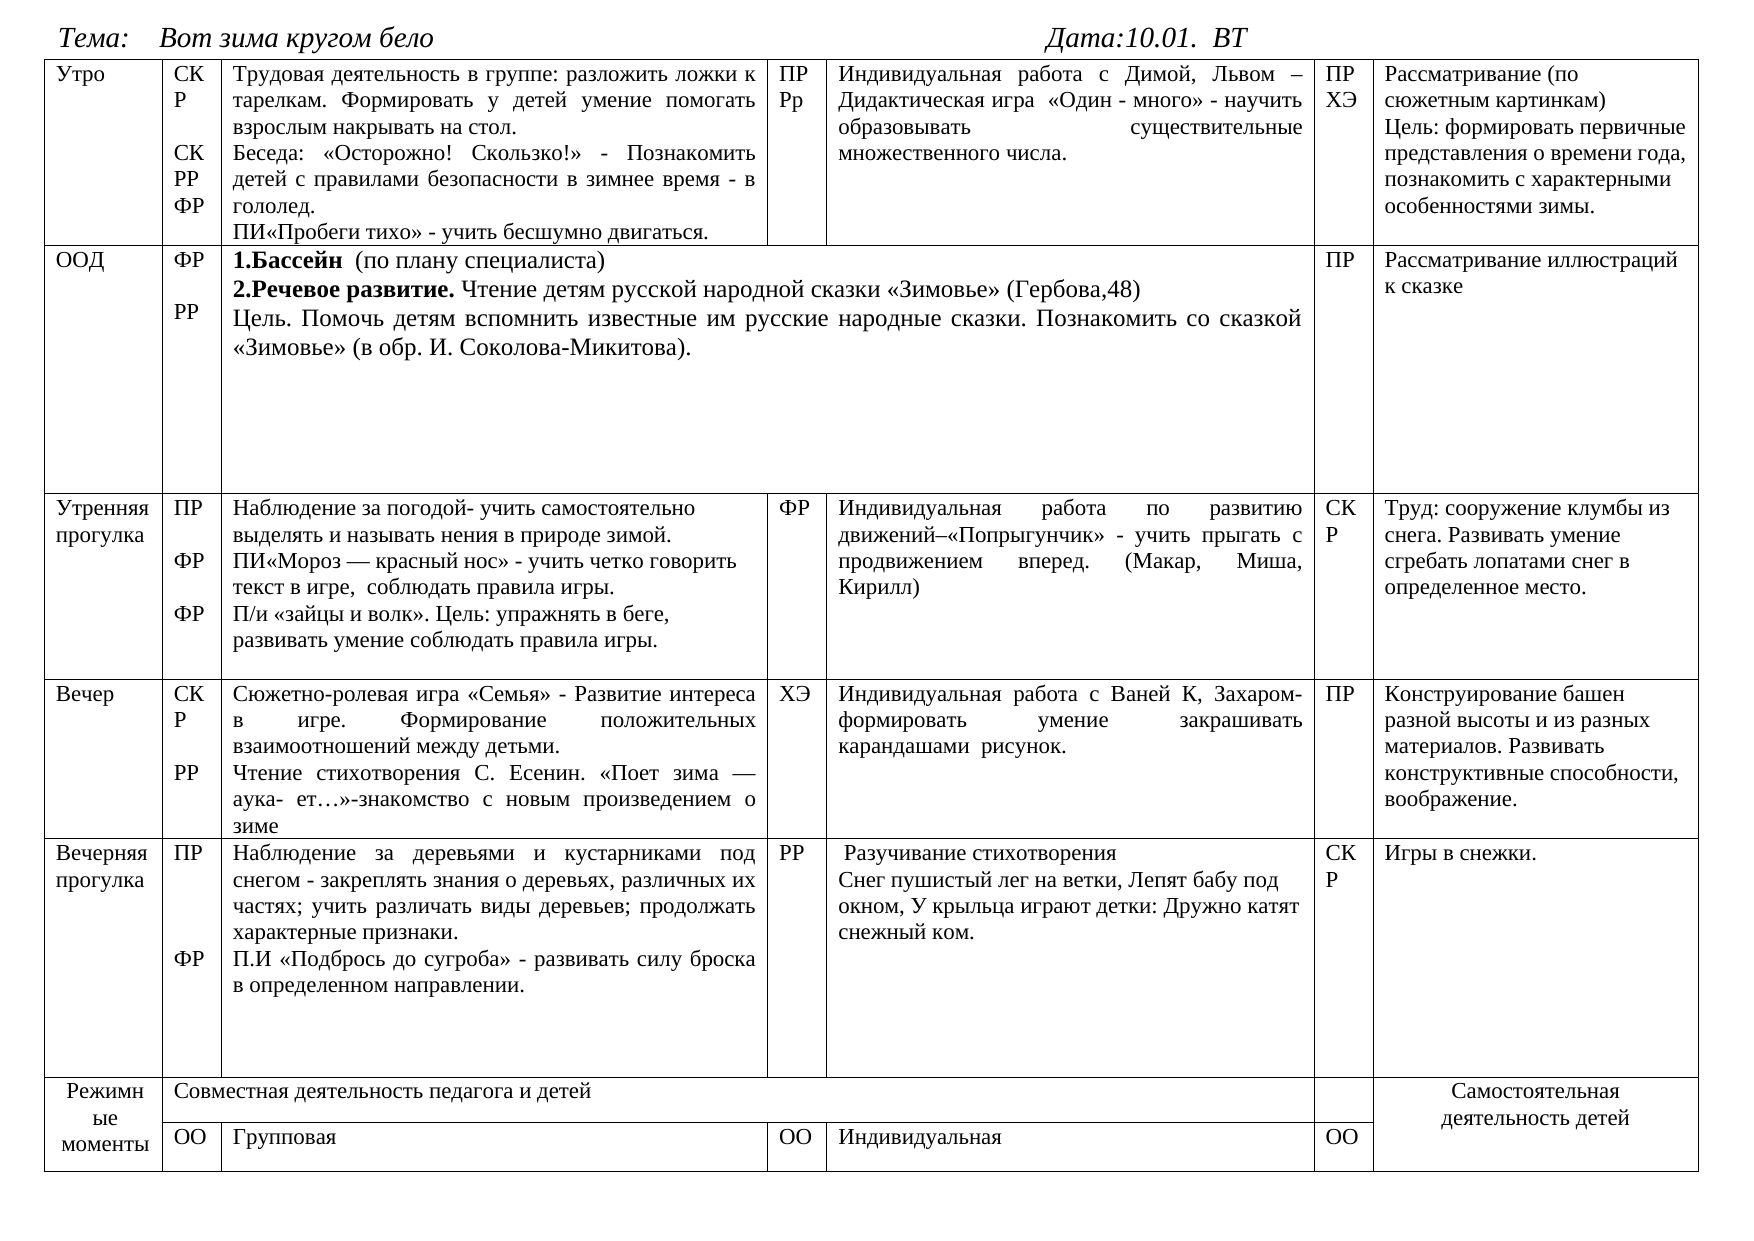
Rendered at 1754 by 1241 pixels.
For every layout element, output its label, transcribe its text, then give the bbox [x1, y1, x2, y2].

table_cell ПР [1315, 246, 1373, 493]
table_cell ОО [163, 1123, 221, 1171]
table_cell Рассматривание (по сюжетным картинкам) Цель: формировать первичные представления о времени года, познакомить с характерными особенностями зимы. [1374, 60, 1698, 244]
table_cell ПР [1315, 680, 1373, 838]
table_cell Труд: сооружение клумбы из снега. Развивать умение сгребать лопатами снег в определенное место. [1374, 494, 1698, 679]
table_cell Индивидуальная работа с Ваней К, Захаром- формировать умение закрашивать карандашами рисунок. [827, 680, 1314, 838]
table_cell Конструирование башен разной высоты и из разных материалов. Развивать конструктивные способности, воображение. [1374, 680, 1698, 838]
table_cell ПР ФР ФР [163, 494, 221, 679]
table_cell СКР [1315, 494, 1373, 679]
table_cell Групповая [222, 1123, 767, 1171]
table_cell ХЭ [768, 680, 826, 838]
table_cell ПР Рр [768, 60, 826, 244]
table_cell ООД [45, 246, 162, 493]
table_cell Самостоятельная деятельность детей [1374, 1078, 1698, 1171]
table_cell Разучивание стихотворения Снег пушистый лег на ветки, Лепят бабу под окном, У крыльца играют детки: Дружно катят снежный ком. [827, 839, 1314, 1077]
table_cell ПР ФР [163, 839, 221, 1077]
table_cell ФР [768, 494, 826, 679]
table_cell Утренняя прогулка [45, 494, 162, 679]
table_cell СКР СК РР ФР [163, 60, 221, 244]
table_cell Игры в снежки. [1374, 839, 1698, 1077]
table_cell ФР РР [163, 246, 221, 493]
table_cell Режимные моменты [45, 1078, 162, 1171]
table_cell СКР [1315, 839, 1373, 1077]
table_cell Наблюдение за погодой- учить самостоятельно выделять и называть нения в природе зимой. ПИ«Мороз — красный нос» - учить четко говорить текст в игре, соблюдать правила игры. П/и «зайцы и волк». Цель: упражнять в беге, развивать умение соблюдать правила игры. [222, 494, 767, 679]
table_cell Индивидуальная работа с Димой, Львом – Дидактическая игра «Один - много» - научить образовывать существительные множественного числа. [827, 60, 1314, 244]
table_cell Индивидуальная работа по развитию движений–«Попрыгунчик» - учить прыгать с продвижением вперед. (Макар, Миша, Кирилл) [827, 494, 1314, 679]
table_cell Индивидуальная [827, 1123, 1314, 1171]
table_cell 1.Бассейн (по плану специалиста) 2.Речевое развитие. Чтение детям русской народной сказки «Зимовье» (Гербова,48) Цель. Помочь детям вспомнить известные им русские народные сказки. Познакомить со сказкой «Зимовье» (в обр. И. Соколова-Микитова). [222, 246, 1314, 493]
table_cell Рассматривание иллюстраций к сказке [1374, 246, 1698, 493]
table_cell Сюжетно-ролевая игра «Семья» - Развитие интереса в игре. Формирование положительных взаимоотношений между детьми. Чтение стихотворения С. Есенин. «Поет зима — аука- ет…»-знакомство с новым произведением о зиме [222, 680, 767, 838]
table_cell Совместная деятельность педагога и детей [163, 1078, 1314, 1122]
table_cell ОО [768, 1123, 826, 1171]
table_cell [1315, 1078, 1373, 1122]
table_cell Вечерняя прогулка [45, 839, 162, 1077]
table_cell ОО [1315, 1123, 1373, 1171]
table_cell ПРХЭ [1315, 60, 1373, 244]
table_cell РР [768, 839, 826, 1077]
table_cell Трудовая деятельность в группе: разложить ложки к тарелкам. Формировать у детей умение помогать взрослым накрывать на стол. Беседа: «Осторожно! Скользко!» - Познакомить детей с правилами безопасности в зимнее время - в гололед. ПИ«Пробеги тихо» - учить бесшумно двигаться. [222, 60, 767, 244]
table_cell Наблюдение за деревьями и кустарниками под снегом - закреплять знания о деревьях, различных их частях; учить различать виды деревьев; продолжать характерные признаки. П.И «Подбрось до сугроба» - развивать силу броска в определенном направлении. [222, 839, 767, 1077]
table_cell Вечер [45, 680, 162, 838]
table_cell СКР РР [163, 680, 221, 838]
table_cell Утро [45, 60, 162, 244]
